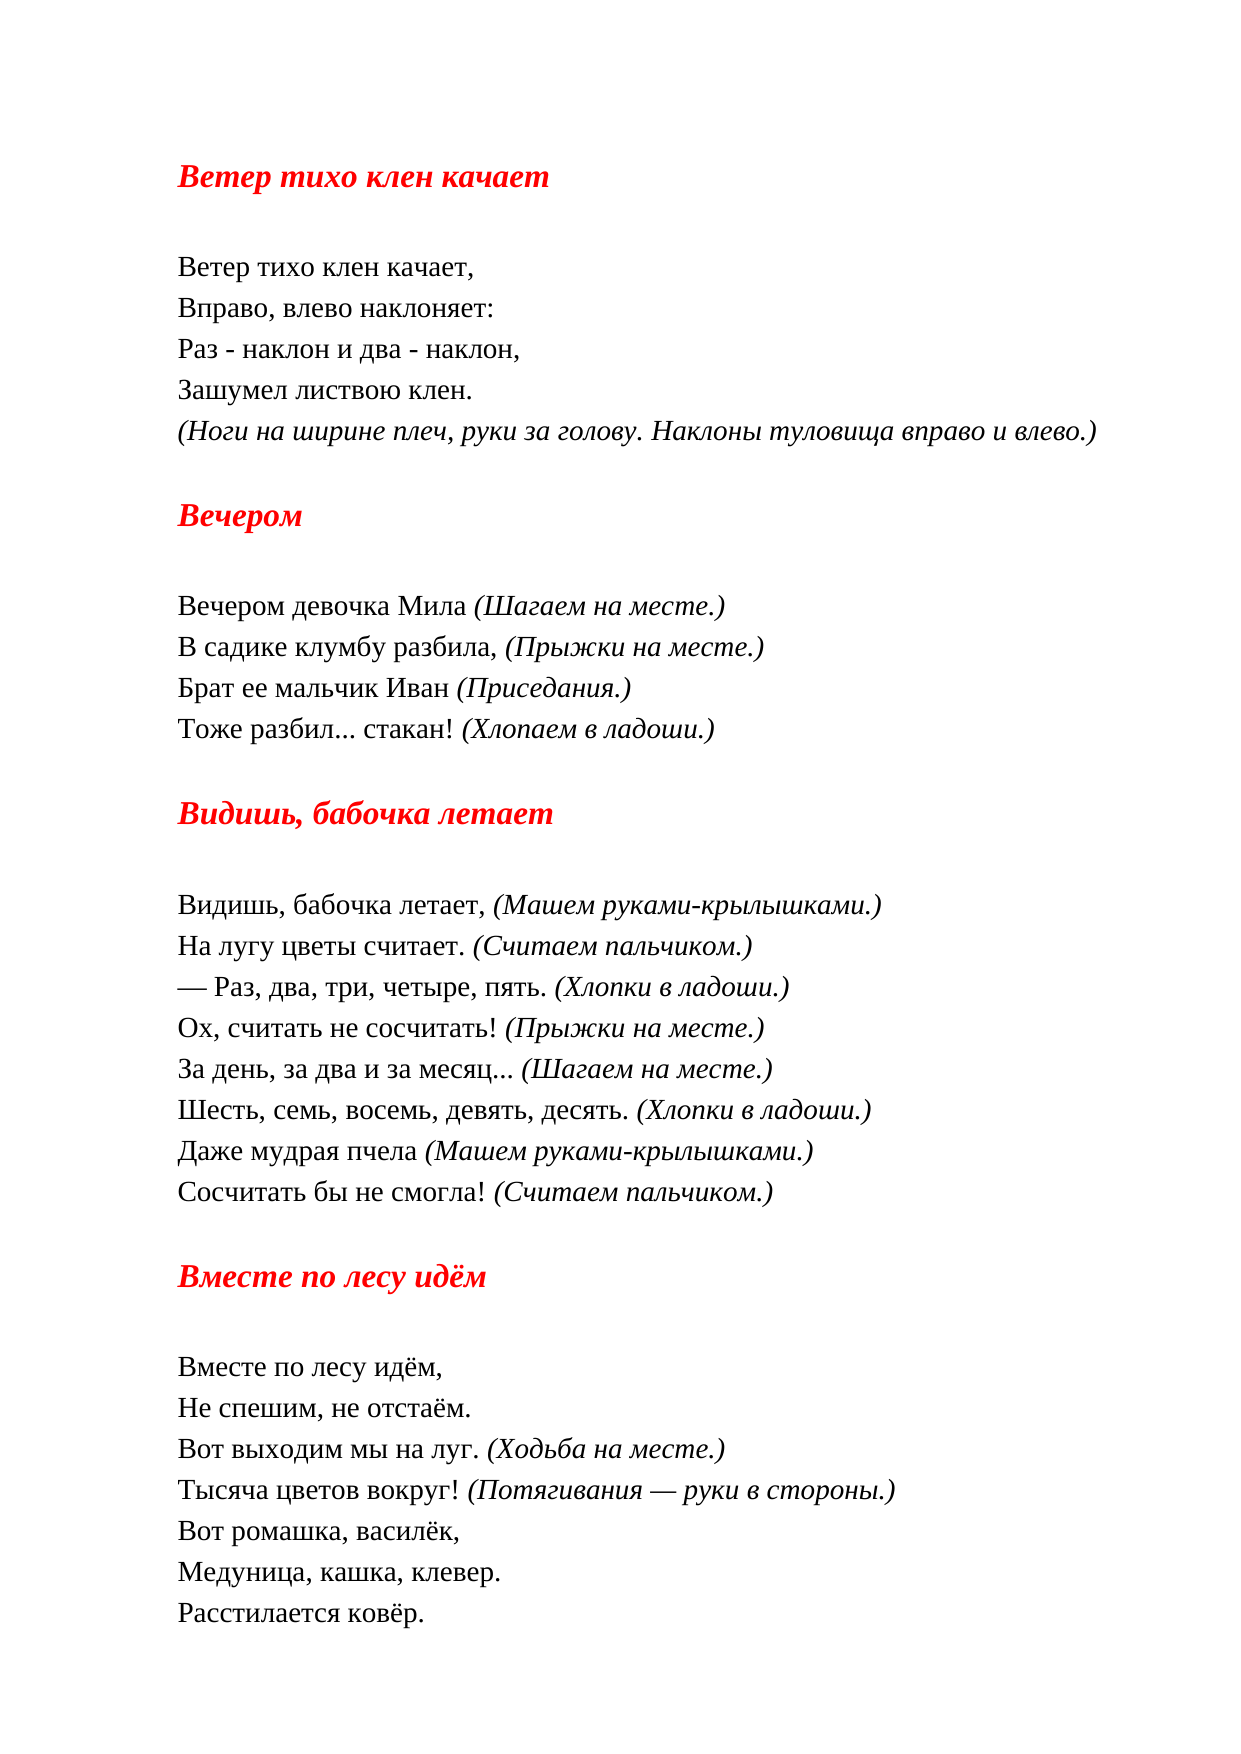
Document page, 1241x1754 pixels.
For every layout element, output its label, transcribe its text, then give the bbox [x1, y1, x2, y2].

text Вправо, влево наклоняет: [177, 290, 1141, 324]
text Тоже разбил... стакан! (Хлопаем в ладоши.) [177, 712, 1141, 745]
text Даже мудрая пчела (Машем руками-крылышками.) [177, 1133, 1141, 1167]
text Ох, считать не сосчитать! (Прыжки на месте.) [177, 1010, 1141, 1043]
text Вечером девочка Мила (Шагаем на месте.) [177, 588, 1141, 622]
text (Ноги на ширине плеч, руки за голову. Наклоны туловища вправо и влево.) [177, 413, 1141, 447]
text Видишь, бабочка летает [177, 794, 1141, 832]
text Вместе по лесу идём [177, 1256, 1141, 1294]
text Вот ромашка, василёк, [177, 1513, 1141, 1547]
text Шесть, семь, восемь, девять, десять. (Хлопки в ладоши.) [177, 1092, 1141, 1126]
text Зашумел листвою клен. [177, 372, 1141, 406]
text Расстилается ковёр. [177, 1596, 1141, 1629]
text — Раз, два, три, четыре, пять. (Хлопки в ладоши.) [177, 969, 1141, 1002]
text Вот выходим мы на луг. (Ходьба на месте.) [177, 1431, 1141, 1465]
text Тысяча цветов вокруг! (Потягивания — руки в стороны.) [177, 1472, 1141, 1506]
text Брат ее мальчик Иван (Приседания.) [177, 671, 1141, 704]
text На лугу цветы считает. (Считаем пальчиком.) [177, 928, 1141, 961]
text Сосчитать бы не смогла! (Считаем пальчиком.) [177, 1174, 1141, 1208]
text Ветер тихо клен качает [177, 156, 1141, 194]
text Раз - наклон и два - наклон, [177, 331, 1141, 365]
text Ветер тихо клен качает, [177, 249, 1141, 283]
text В садике клумбу разбила, (Прыжки на месте.) [177, 629, 1141, 663]
text Видишь, бабочка летает, (Машем руками-крылышками.) [177, 887, 1141, 920]
text За день, за два и за месяц... (Шагаем на месте.) [177, 1051, 1141, 1084]
text Не спешим, не отстаём. [177, 1390, 1141, 1424]
text Вечером [177, 495, 1141, 534]
text Вместе по лесу идём, [177, 1349, 1141, 1383]
text Медуница, кашка, клевер. [177, 1554, 1141, 1588]
